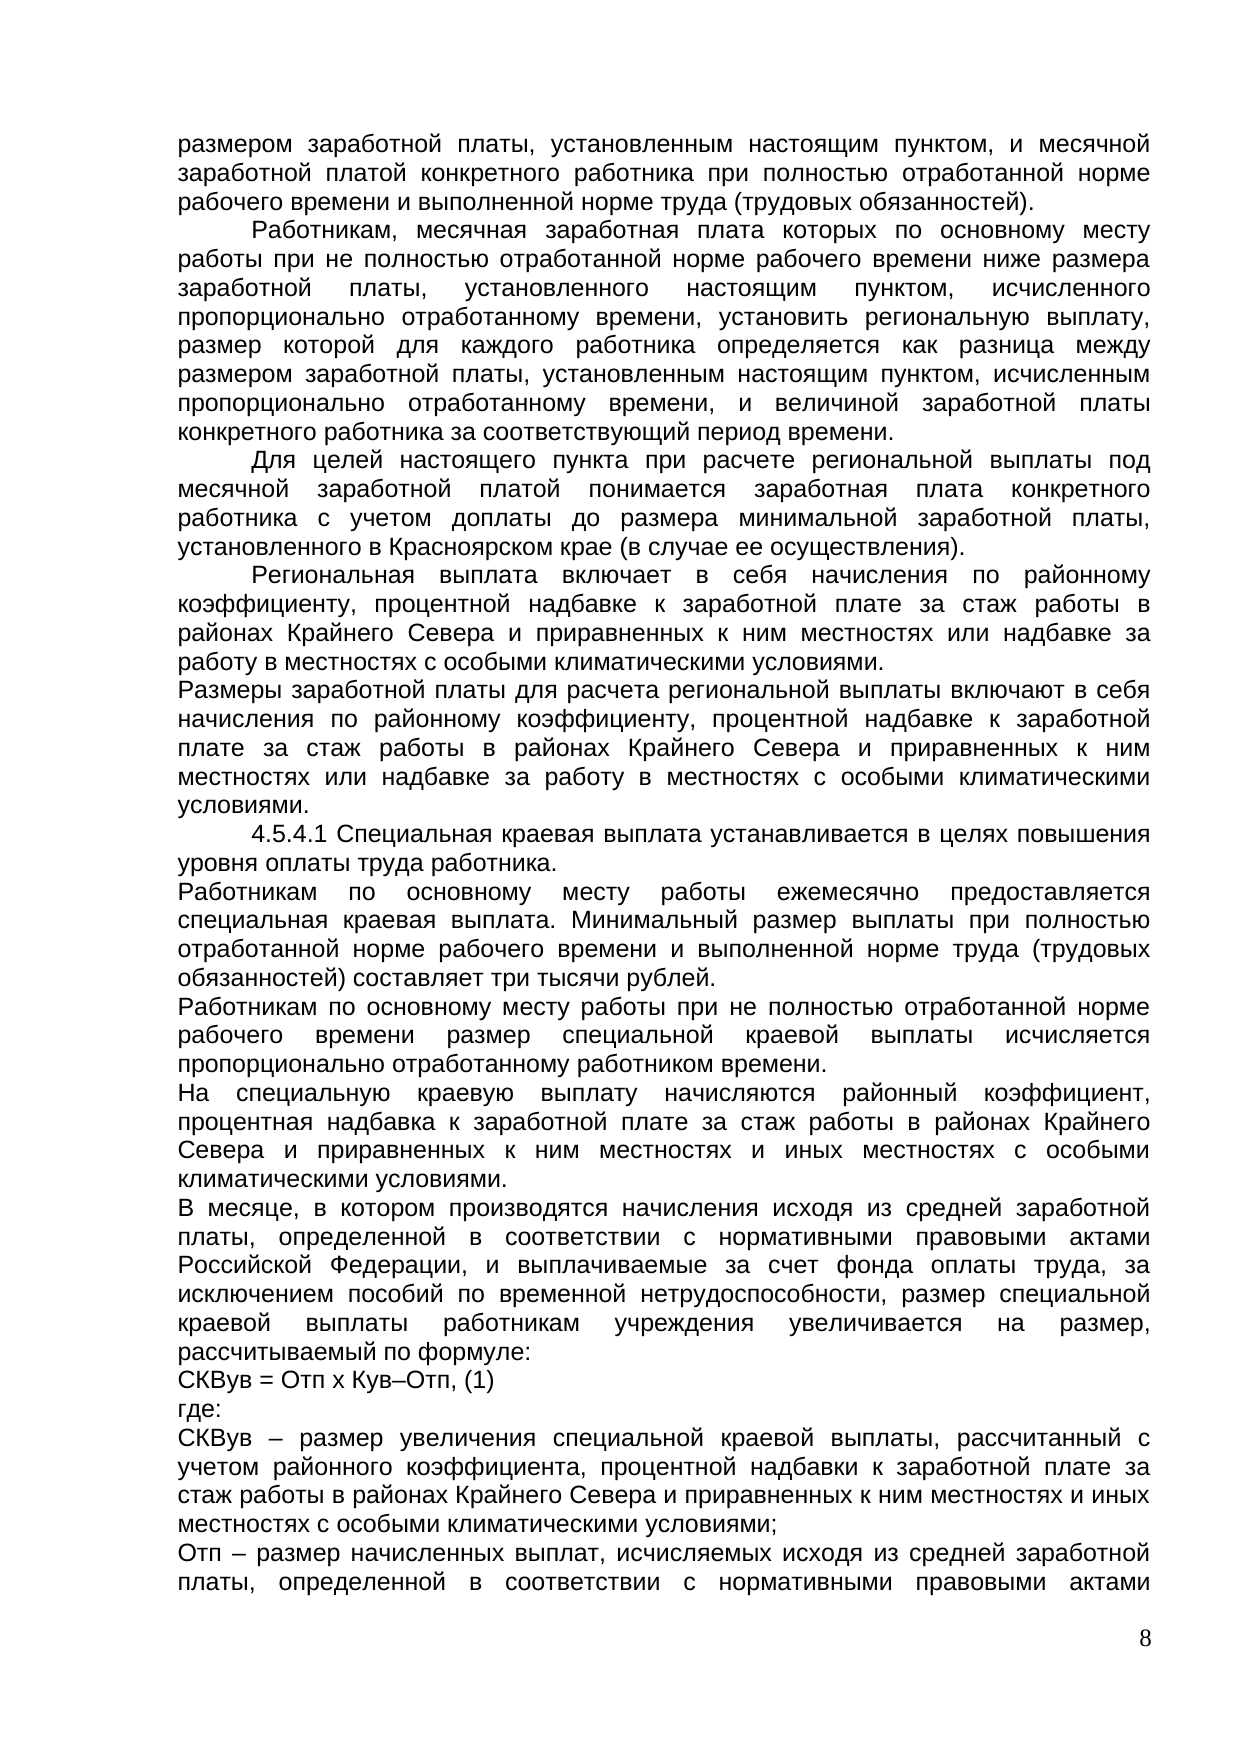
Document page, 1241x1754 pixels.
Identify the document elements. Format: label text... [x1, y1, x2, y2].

text Региональная выплата включает в себя начисления по районному коэффициенту, процентной надбавке к заработной плате за стаж работы в районах Крайнего Севера и приравненных к ним местностях или надбавке за работу в местностях с особыми климатическими условиями. [177, 560, 1152, 675]
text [177, 1538, 1152, 1595]
text 4.5.4.1 Специальная краевая выплата устанавливается в целях повышения уровня оплаты труда работника. [177, 819, 1152, 877]
text Работникам по основному месту работы при не полностью отработанной норме рабочего времени размер специальной краевой выплаты исчисляется пропорционально отработанному работником времени. [177, 992, 1152, 1078]
text Работникам по основному месту работы ежемесячно предоставляется специальная краевая выплата. Минимальный размер выплаты при полностью отработанной норме рабочего времени и выполненной норме труда (трудовых обязанностей) составляет три тысячи рублей. [177, 877, 1152, 992]
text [177, 129, 1152, 215]
text На специальную краевую выплату начисляются районный коэффициент, процентная надбавка к заработной плате за стаж работы в районах Крайнего Севера и приравненных к ним местностях и иных местностях с особыми климатическими условиями. [177, 1078, 1152, 1193]
text СКВув = Отп x Кув–Отп, (1) [177, 1365, 1152, 1394]
text Для целей настоящего пункта при расчете региональной выплаты под месячной заработной платой понимается заработная плата конкретного работника с учетом доплаты до размера минимальной заработной платы, установленного в Красноярском крае (в случае ее осуществления). [177, 445, 1152, 560]
text СКВув – размер увеличения специальной краевой выплаты, рассчитанный с учетом районного коэффициента, процентной надбавки к заработной плате за стаж работы в районах Крайнего Севера и приравненных к ним местностях и иных местностях с особыми климатическими условиями; [177, 1423, 1152, 1538]
text Размеры заработной платы для расчета региональной выплаты включают в себя начисления по районному коэффициенту, процентной надбавке к заработной плате за стаж работы в районах Крайнего Севера и приравненных к ним местностях или надбавке за работу в местностях с особыми климатическими условиями. [177, 675, 1152, 819]
text где: [177, 1394, 1152, 1423]
text Работникам, месячная заработная плата которых по основному месту работы при не полностью отработанной норме рабочего времени ниже размера заработной платы, установленного настоящим пунктом, исчисленного пропорционально отработанному времени, установить региональную выплату, размер которой для каждого работника определяется как разница между размером заработной платы, установленным настоящим пунктом, исчисленным пропорционально отработанному времени, и величиной заработной платы конкретного работника за соответствующий период времени. [177, 215, 1152, 445]
text В месяце, в котором производятся начисления исходя из средней заработной платы, определенной в соответствии с нормативными правовыми актами Российской Федерации, и выплачиваемые за счет фонда оплаты труда, за исключением пособий по временной нетрудоспособности, размер специальной краевой выплаты работникам учреждения увеличивается на размер, рассчитываемый по формуле: [177, 1193, 1152, 1365]
